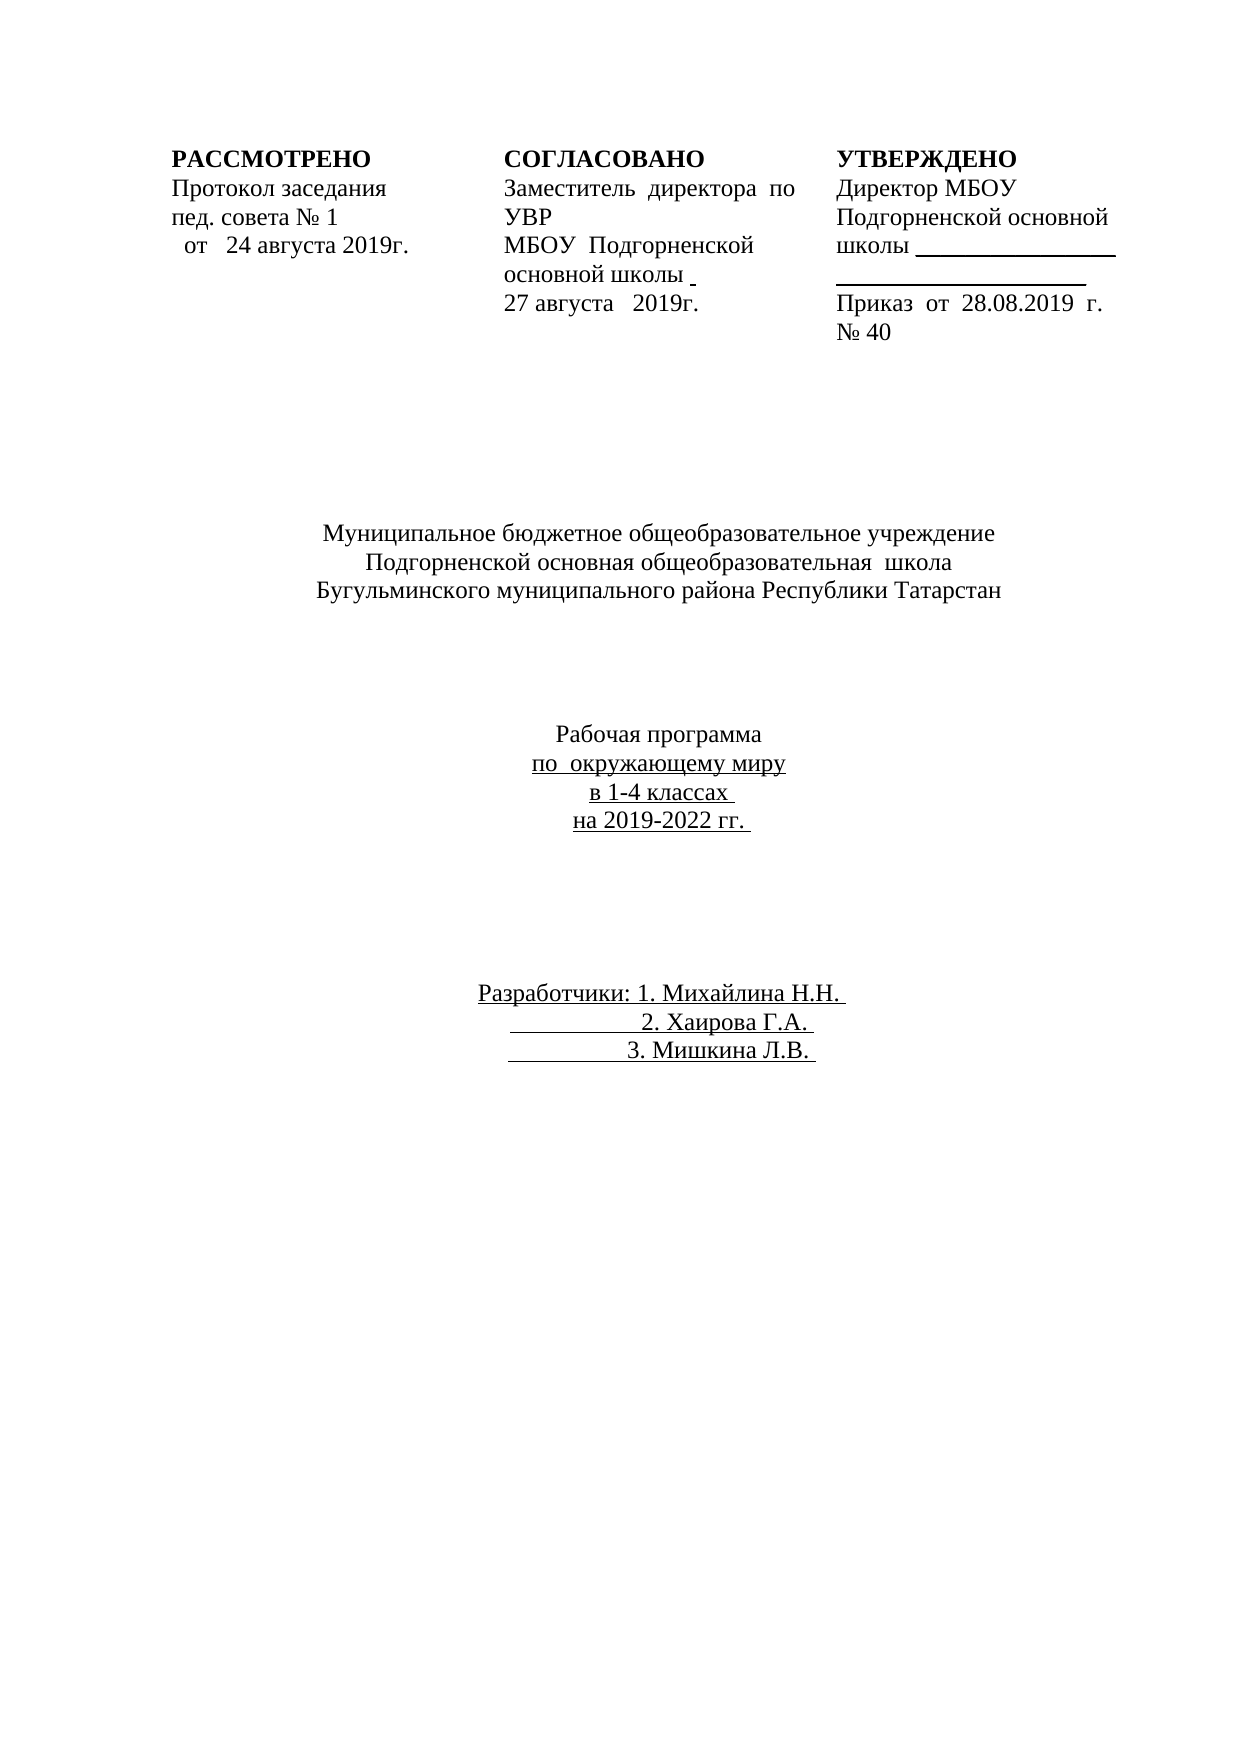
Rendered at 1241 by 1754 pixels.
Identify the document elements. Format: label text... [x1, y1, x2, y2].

table_header РАССМОТРЕНО Протокол заседания пед. совета № 1 от 24 августа 2019г. [160, 144, 492, 346]
text в 1-4 классах [164, 777, 1153, 806]
text Бугульминского муниципального района Республики Татарстан [164, 576, 1153, 604]
text 3. Мишкина Л.В. [164, 1036, 1153, 1064]
table_header СОГЛАСОВАНО Заместитель директора по УВР МБОУ Подгорненской основной школы 27 августа 2019г. [493, 144, 825, 346]
table_header УТВЕРЖДЕНО Директор МБОУ Подгорненской основной школы ________________ ____________________ Приказ от 28.08.2019 г. № 40 [825, 144, 1157, 346]
text Разработчики: 1. Михайлина Н.Н. [164, 978, 1153, 1007]
text 2. Хаирова Г.А. [164, 1007, 1153, 1036]
text по окружающему миру [164, 748, 1153, 777]
text Подгорненской основная общеобразовательная школа [164, 547, 1153, 576]
text на 2019-2022 гг. [164, 806, 1153, 834]
text Муниципальное бюджетное общеобразовательное учреждение [164, 518, 1153, 547]
text Рабочая программа [164, 719, 1153, 748]
